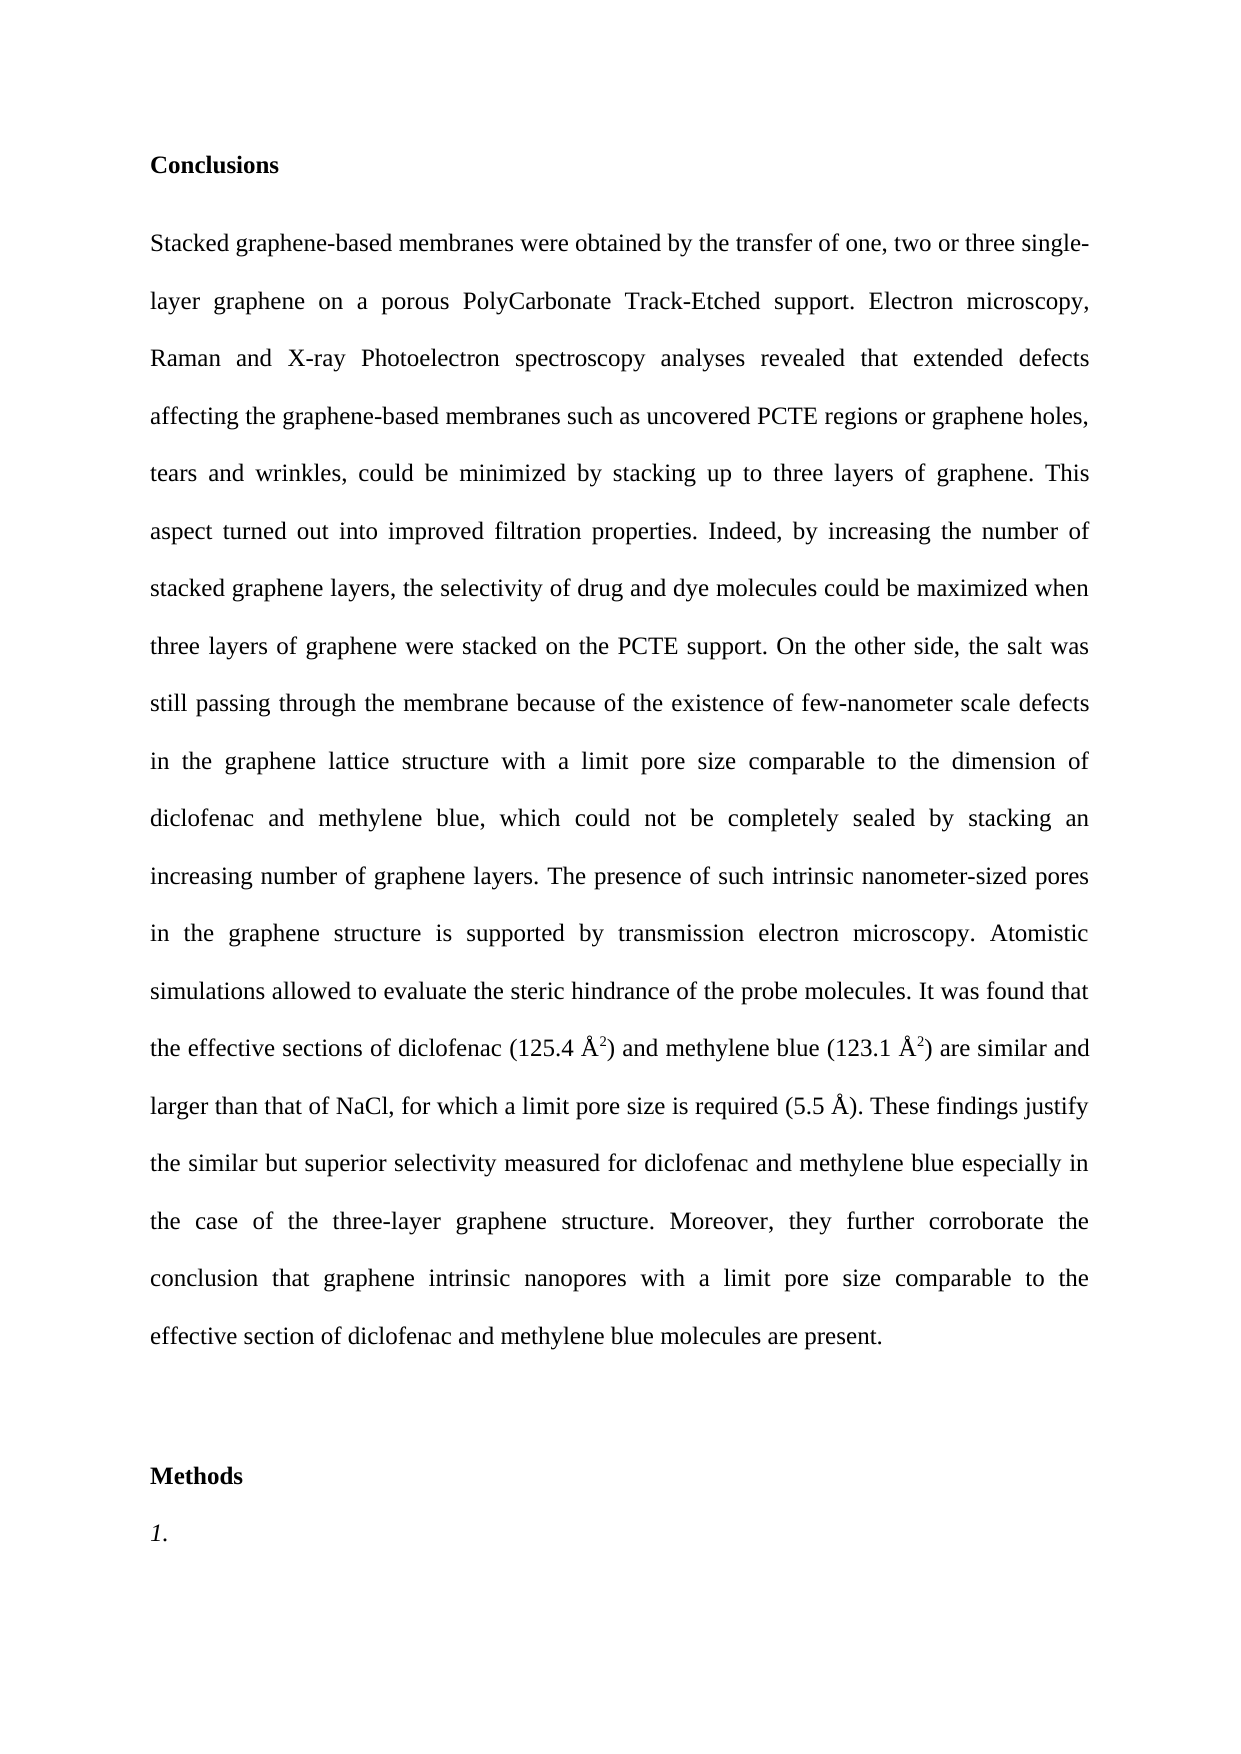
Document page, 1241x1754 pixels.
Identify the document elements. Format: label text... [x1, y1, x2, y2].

text Conclusions [150, 150, 1090, 179]
text Methods 1. [150, 1461, 1090, 1547]
text Stacked graphene-based membranes were obtained by the transfer of one, two or three single-layer graphene on a porous PolyCarbonate Track-Etched support. Electron microscopy, Raman and X-ray Photoelectron spectroscopy analyses revealed that extended defects affecting the graphene-based membranes such as uncovered PCTE regions or graphene holes, tears and wrinkles, could be minimized by stacking up to three layers of graphene. This aspect turned out into improved filtration properties. Indeed, by increasing the number of stacked graphene layers, the selectivity of drug and dye molecules could be maximized when three layers of graphene were stacked on the PCTE support. On the other side, the salt was still passing through the membrane because of the existence of few-nanometer scale defects in the graphene lattice structure with a limit pore size comparable to the dimension of diclofenac and methylene blue, which could not be completely sealed by stacking an increasing number of graphene layers. The presence of such intrinsic nanometer-sized pores in the graphene structure is supported by transmission electron microscopy. Atomistic simulations allowed to evaluate the steric hindrance of the probe molecules. It was found that the effective sections of diclofenac (125.4 Å2) and methylene blue (123.1 Å2) are similar and larger than that of NaCl, for which a limit pore size is required (5.5 Å). These findings justify the similar but superior selectivity measured for diclofenac and methylene blue especially in the case of the three-layer graphene structure. Moreover, they further corroborate the conclusion that graphene intrinsic nanopores with a limit pore size comparable to the effective section of diclofenac and methylene blue molecules are present. [150, 228, 1090, 1349]
